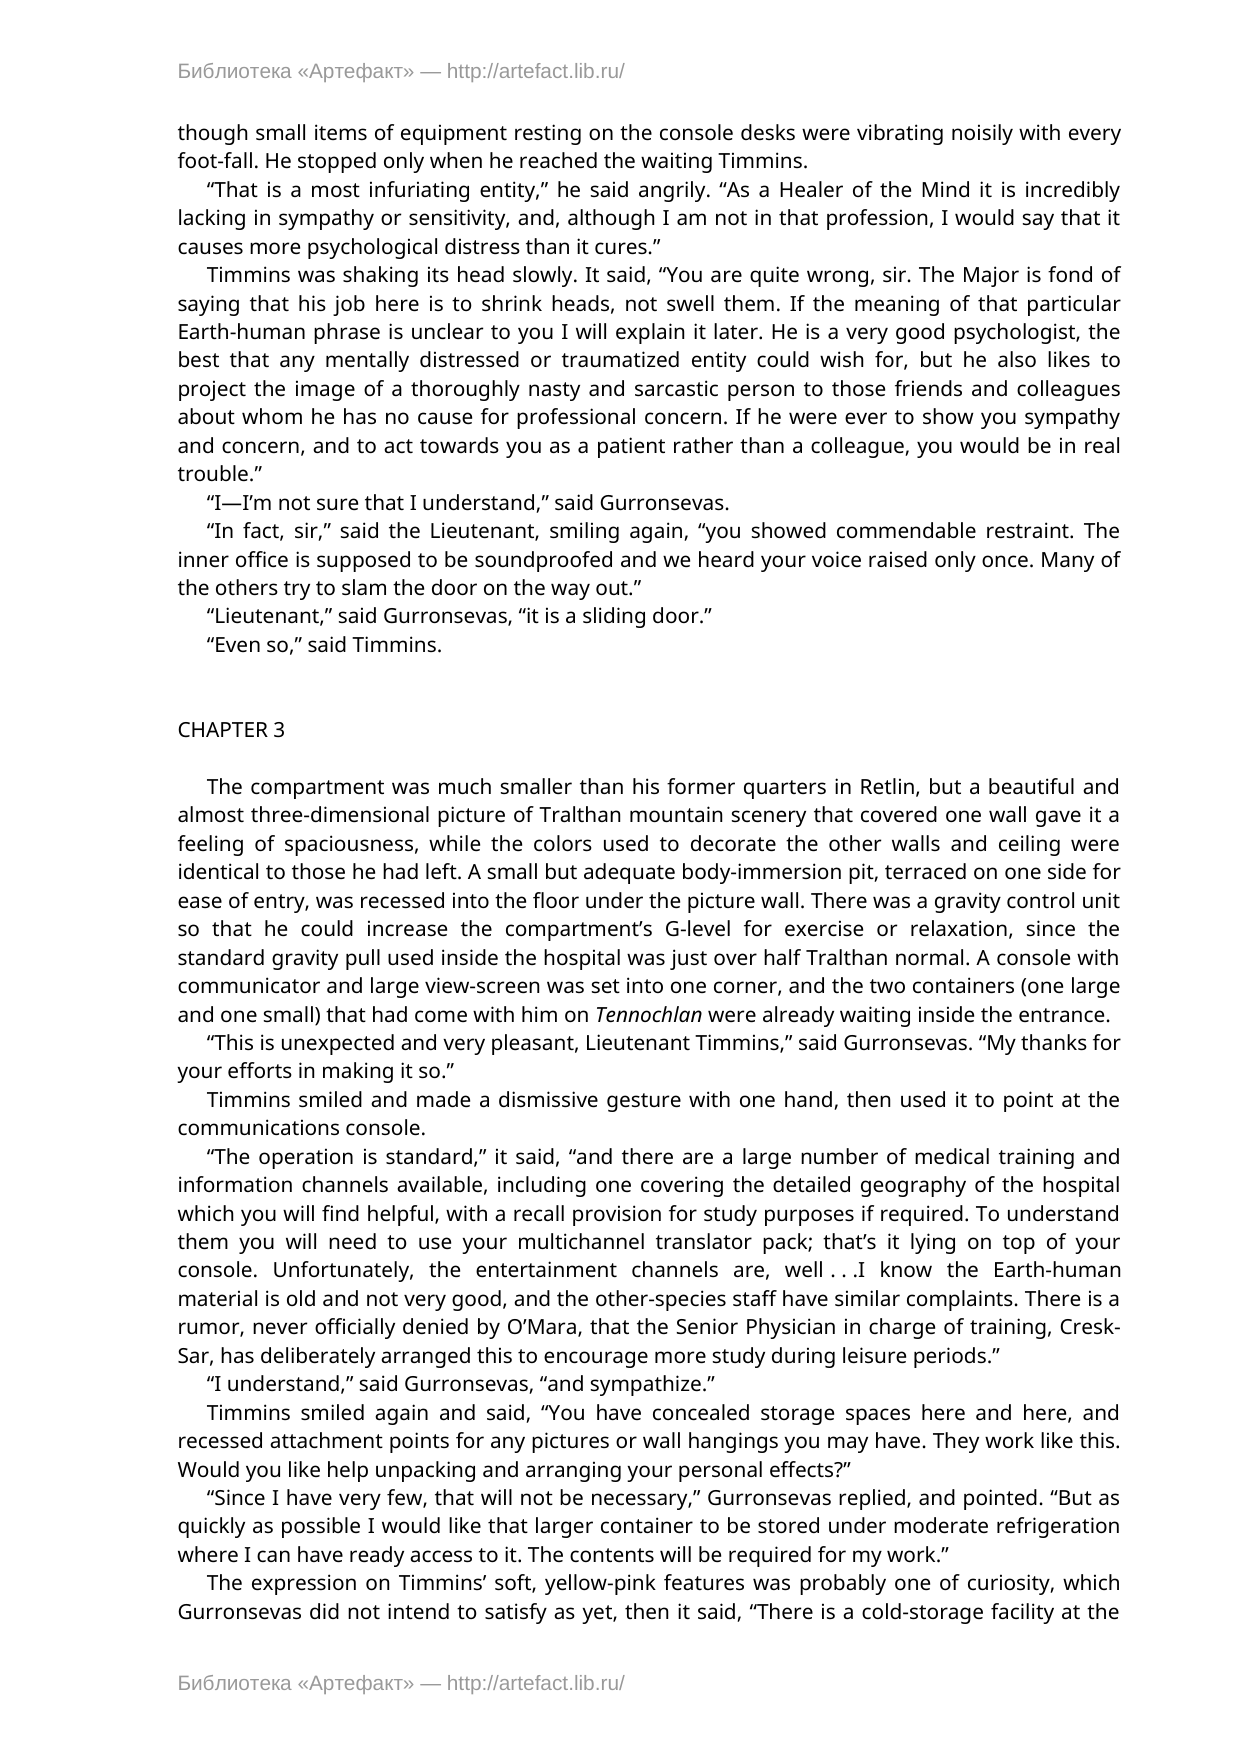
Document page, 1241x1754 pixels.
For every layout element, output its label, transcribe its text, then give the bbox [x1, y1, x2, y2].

text Timmins smiled again and said, “You have concealed storage spaces here and here, and recessed attachment points for any pictures or wall hangings you may have. They work like this. Would you like help unpacking and arranging your personal effects?” [177, 1398, 1122, 1483]
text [177, 118, 1122, 175]
text “Since I have very few, that will not be necessary,” Gurronsevas replied, and pointed. “But as quickly as possible I would like that larger container to be stored under moderate refrigeration where I can have ready access to it. The contents will be required for my work.” [177, 1483, 1122, 1568]
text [177, 1568, 1122, 1625]
text “The operation is standard,” it said, “and there are a large number of medical training and information channels available, including one covering the detailed geography of the hospital which you will find helpful, with a recall provision for study purposes if required. To understand them you will need to use your multichannel translator pack; that’s it lying on top of your console. Unfortunately, the entertainment channels are, well . . .I know the Earth-human material is old and not very good, and the other-species staff have similar complaints. There is a rumor, never officially denied by O’Mara, that the Senior Physician in charge of training, Cresk-Sar, has deliberately arranged this to encourage more study during leisure periods.” [177, 1142, 1122, 1369]
text “Even so,” said Timmins. [177, 630, 1122, 658]
text “I understand,” said Gurronsevas, “and sympathize.” [177, 1369, 1122, 1398]
text “In fact, sir,” said the Lieutenant, smiling again, “you showed commendable restraint. The inner office is supposed to be soundproofed and we heard your voice raised only once. Many of the others try to slam the door on the way out.” [177, 516, 1122, 602]
text “This is unexpected and very pleasant, Lieutenant Timmins,” said Gurronsevas. “My thanks for your efforts in making it so.” [177, 1028, 1122, 1085]
text Timmins smiled and made a dismissive gesture with one hand, then used it to point at the communications console. [177, 1085, 1122, 1142]
text “I—I’m not sure that I understand,” said Gurronsevas. [177, 488, 1122, 516]
subtitle CHAPTER 3 [177, 715, 1122, 744]
text The compartment was much smaller than his former quarters in Retlin, but a beautiful and almost three-dimensional picture of Tralthan mountain scenery that covered one wall gave it a feeling of spaciousness, while the colors used to decorate the other walls and ceiling were identical to those he had left. A small but adequate body-immersion pit, terraced on one side for ease of entry, was recessed into the floor under the picture wall. There was a gravity control unit so that he could increase the compartment’s G-level for exercise or relaxation, since the standard gravity pull used inside the hospital was just over half Tralthan normal. A console with communicator and large view-screen was set into one corner, and the two containers (one large and one small) that had come with him on Tennochlan were already waiting inside the entrance. [177, 772, 1122, 1028]
text Timmins was shaking its head slowly. It said, “You are quite wrong, sir. The Major is fond of saying that his job here is to shrink heads, not swell them. If the meaning of that particular Earth-human phrase is unclear to you I will explain it later. He is a very good psychologist, the best that any mentally distressed or traumatized entity could wish for, but he also likes to project the image of a thoroughly nasty and sarcastic person to those friends and colleagues about whom he has no cause for professional concern. If he were ever to show you sympathy and concern, and to act towards you as a patient rather than a colleague, you would be in real trouble.” [177, 260, 1122, 488]
text “That is a most infuriating entity,” he said angrily. “As a Healer of the Mind it is incredibly lacking in sympathy or sensitivity, and, although I am not in that profession, I would say that it causes more psychological distress than it cures.” [177, 175, 1122, 260]
text “Lieutenant,” said Gurronsevas, “it is a sliding door.” [177, 602, 1122, 630]
